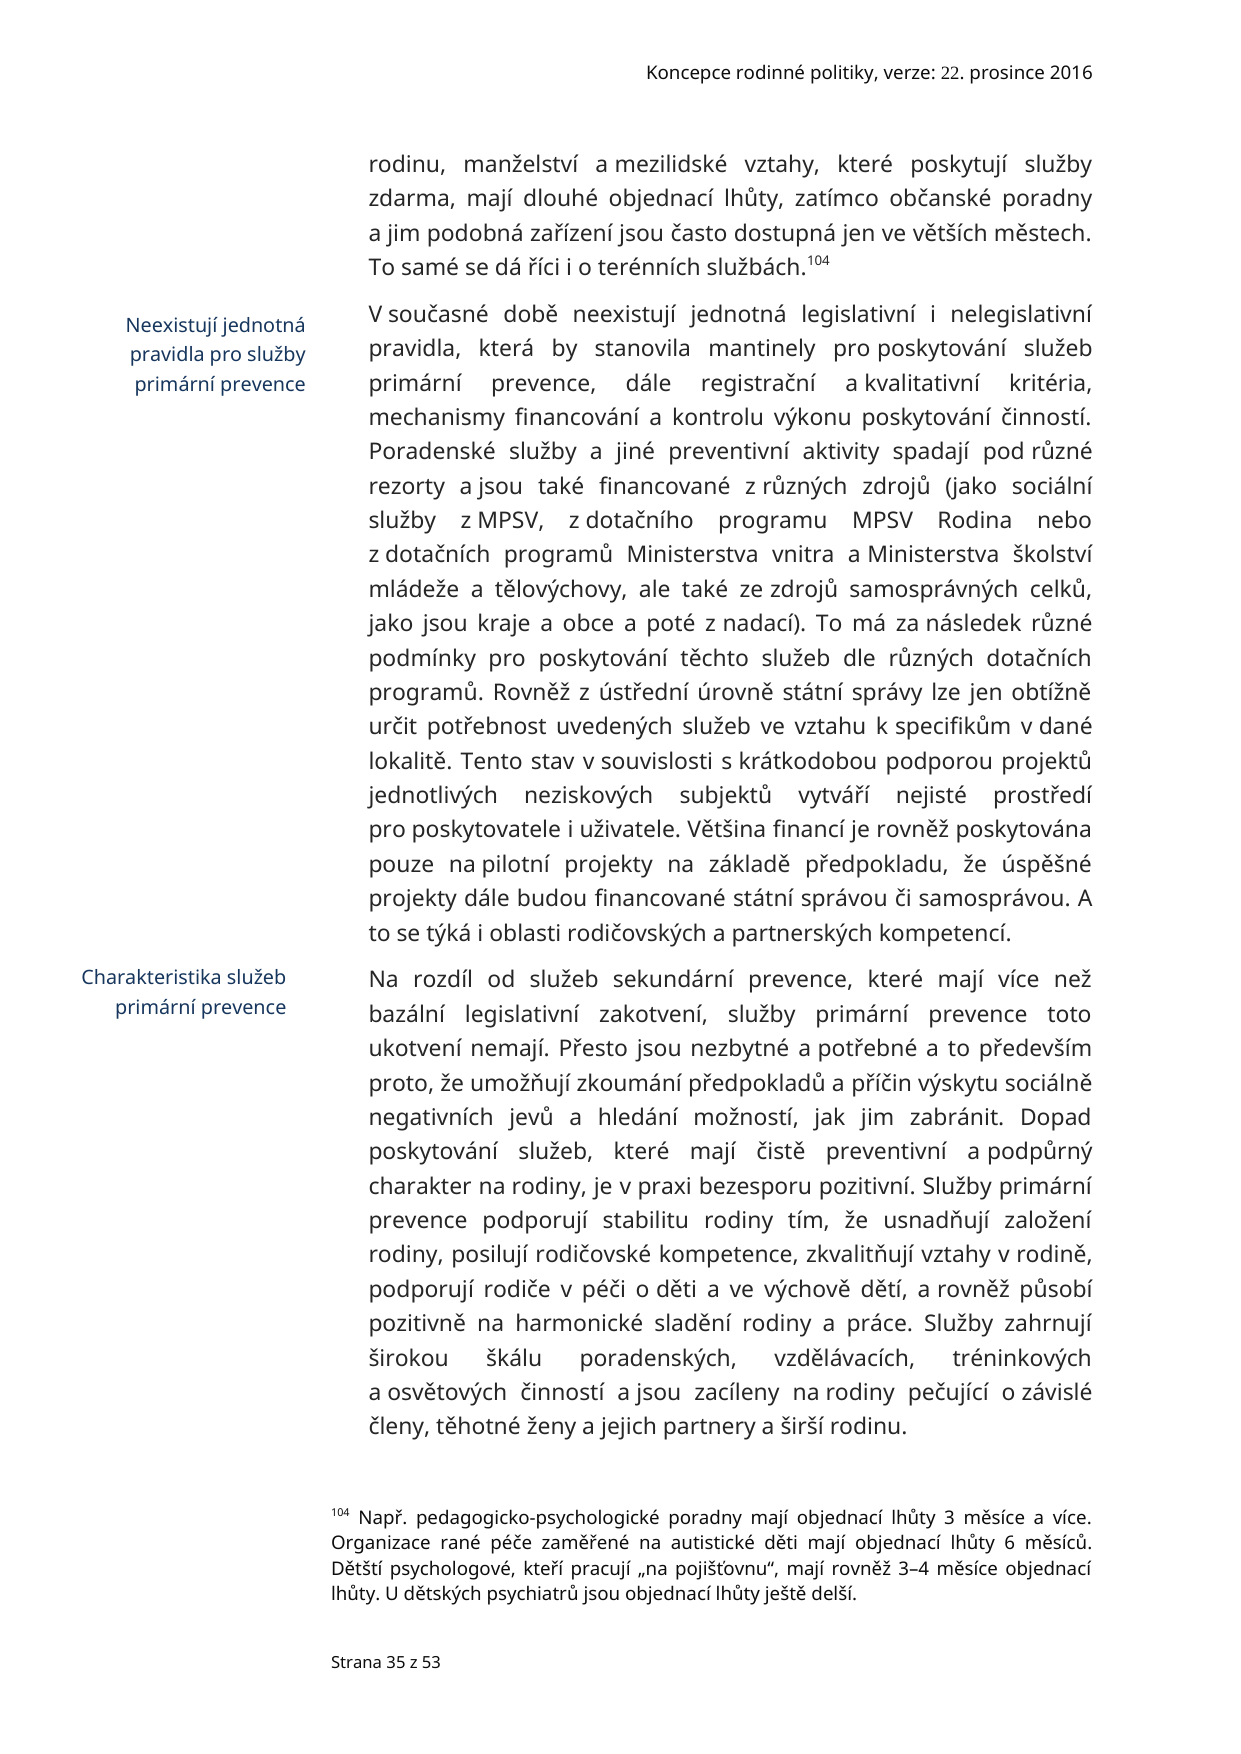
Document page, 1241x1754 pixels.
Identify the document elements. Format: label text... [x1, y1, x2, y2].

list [368, 148, 1092, 282]
text Neexistují jednotná pravidla pro služby primární prevence [100, 311, 306, 397]
list Na rozdíl od služeb sekundární prevence, které mají více než bazální legislativní zakotvení, služby primární prevence toto ukotvení nemají. Přesto jsou nezbytné a potřebné a to především proto, že umožňují zkoumání předpokladů a příčin výskytu sociálně negativních jevů a hledání možností, jak jim zabránit. Dopad poskytování služeb, které mají čistě preventivní a podpůrný charakter na rodiny, je v praxi bezesporu pozitivní. Služby primární prevence podporují stabilitu rodiny tím, že usnadňují založení rodiny, posilují rodičovské kompetence, zkvalitňují vztahy v rodině, podporují rodiče v péči o děti a ve výchově dětí, a rovněž působí pozitivně na harmonické sladění rodiny a práce. Služby zahrnují širokou škálu poradenských, vzdělávacích, tréninkových a osvětových činností a jsou zacíleny na rodiny pečující o závislé členy, těhotné ženy a jejich partnery a širší rodinu. [368, 963, 1092, 1441]
text Charakteristika služeb primární prevence [81, 963, 286, 1020]
list V současné době neexistují jednotná legislativní i nelegislativní pravidla, která by stanovila mantinely pro poskytování služeb primární prevence, dále registrační a kvalitativní kritéria, mechanismy financování a kontrolu výkonu poskytování činností. Poradenské služby a jiné preventivní aktivity spadají pod různé rezorty a jsou také financované z různých zdrojů (jako sociální služby z MPSV, z dotačního programu MPSV Rodina nebo z dotačních programů Ministerstva vnitra a Ministerstva školství mládeže a tělovýchovy, ale také ze zdrojů samosprávných celků, jako jsou kraje a obce a poté z nadací). To má za následek různé podmínky pro poskytování těchto služeb dle různých dotačních programů. Rovněž z ústřední úrovně státní správy lze jen obtížně určit potřebnost uvedených služeb ve vztahu k specifikům v dané lokalitě. Tento stav v souvislosti s krátkodobou podporou projektů jednotlivých neziskových subjektů vytváří nejisté prostředí pro poskytovatele i uživatele. Většina financí je rovněž poskytována pouze na pilotní projekty na základě předpokladu, že úspěšné projekty dále budou financované státní správou či samosprávou. A to se týká i oblasti rodičovských a partnerských kompetencí. [368, 298, 1092, 948]
